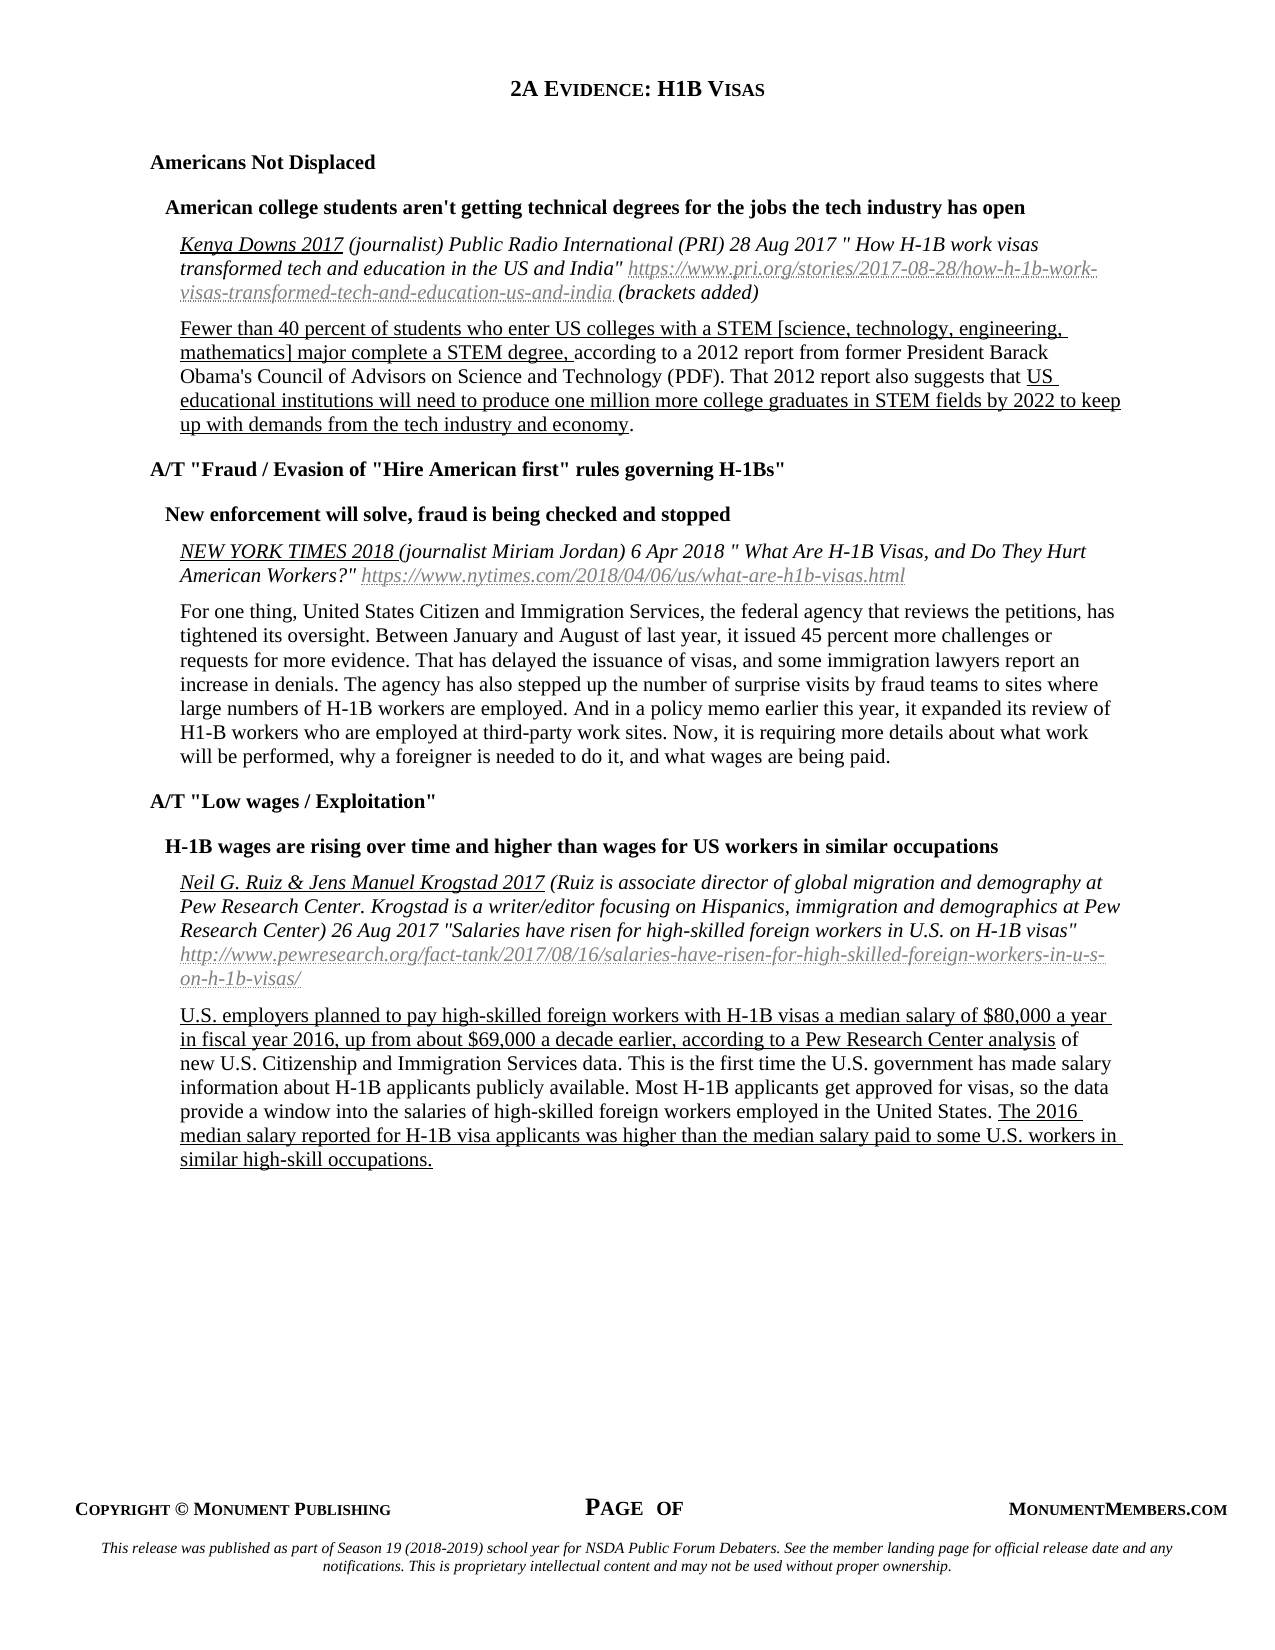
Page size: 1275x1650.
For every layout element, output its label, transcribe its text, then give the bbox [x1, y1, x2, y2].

text NEW YORK TIMES 2018 (journalist Miriam Jordan) 6 Apr 2018 " What Are H-1B Visas, and Do They Hurt American Workers?" https://www.nytimes.com/2018/04/06/us/what-are-h1b-visas.html [180, 539, 1125, 587]
text Neil G. Ruiz & Jens Manuel Krogstad 2017 (Ruiz is associate director of global migration and demography at Pew Research Center. Krogstad is a writer/editor focusing on Hispanics, immigration and demographics at Pew Research Center) 26 Aug 2017 "Salaries have risen for high-skilled foreign workers in U.S. on H-1B visas" http://www.pewresearch.org/fact-tank/2017/08/16/salaries-have-risen-for-high-skilled-foreign-workers-in-u-s-on-h-1b-visas/ [180, 870, 1125, 990]
text American college students aren't getting technical degrees for the jobs the tech industry has open [165, 195, 1125, 219]
text For one thing, United States Citizen and Immigration Services, the federal agency that reviews the petitions, has tightened its oversight. Between January and August of last year, it issued 45 percent more challenges or requests for more evidence. That has delayed the issuance of visas, and some immigration lawyers report an increase in denials. The agency has also stepped up the number of surprise visits by fraud teams to sites where large numbers of H-1B workers are employed. And in a policy memo earlier this year, it expanded its review of H1-B workers who are employed at third-party work sites. Now, it is requiring more details about what work will be performed, why a foreigner is needed to do it, and what wages are being paid. [180, 599, 1125, 768]
text Americans Not Displaced [150, 150, 1125, 174]
text New enforcement will solve, fraud is being checked and stopped [165, 502, 1125, 526]
text Fewer than 40 percent of students who enter US colleges with a STEM [science, technology, engineering, mathematics] major complete a STEM degree, according to a 2012 report from former President Barack Obama's Council of Advisors on Science and Technology (PDF). That 2012 report also suggests that US educational institutions will need to produce one million more college graduates in STEM fields by 2022 to keep up with demands from the tech industry and economy. [180, 316, 1125, 436]
text A/T "Low wages / Exploitation" [150, 789, 1125, 813]
text U.S. employers planned to pay high-skilled foreign workers with H-1B visas a median salary of $80,000 a year in fiscal year 2016, up from about $69,000 a decade earlier, according to a Pew Research Center analysis of new U.S. Citizenship and Immigration Services data. This is the first time the U.S. government has made salary information about H-1B applicants publicly available. Most H-1B applicants get approved for visas, so the data provide a window into the salaries of high-skilled foreign workers employed in the United States. The 2016 median salary reported for H-1B visa applicants was higher than the median salary paid to some U.S. workers in similar high-skill occupations. [180, 1003, 1125, 1171]
text A/T "Fraud / Evasion of "Hire American first" rules governing H-1Bs" [150, 457, 1125, 481]
text H-1B wages are rising over time and higher than wages for US workers in similar occupations [165, 833, 1125, 858]
text Kenya Downs 2017 (journalist) Public Radio International (PRI) 28 Aug 2017 " How H-1B work visas transformed tech and education in the US and India" https://www.pri.org/stories/2017-08-28/how-h-1b-work-visas-transformed-tech-and-education-us-and-india (brackets added) [180, 231, 1125, 304]
